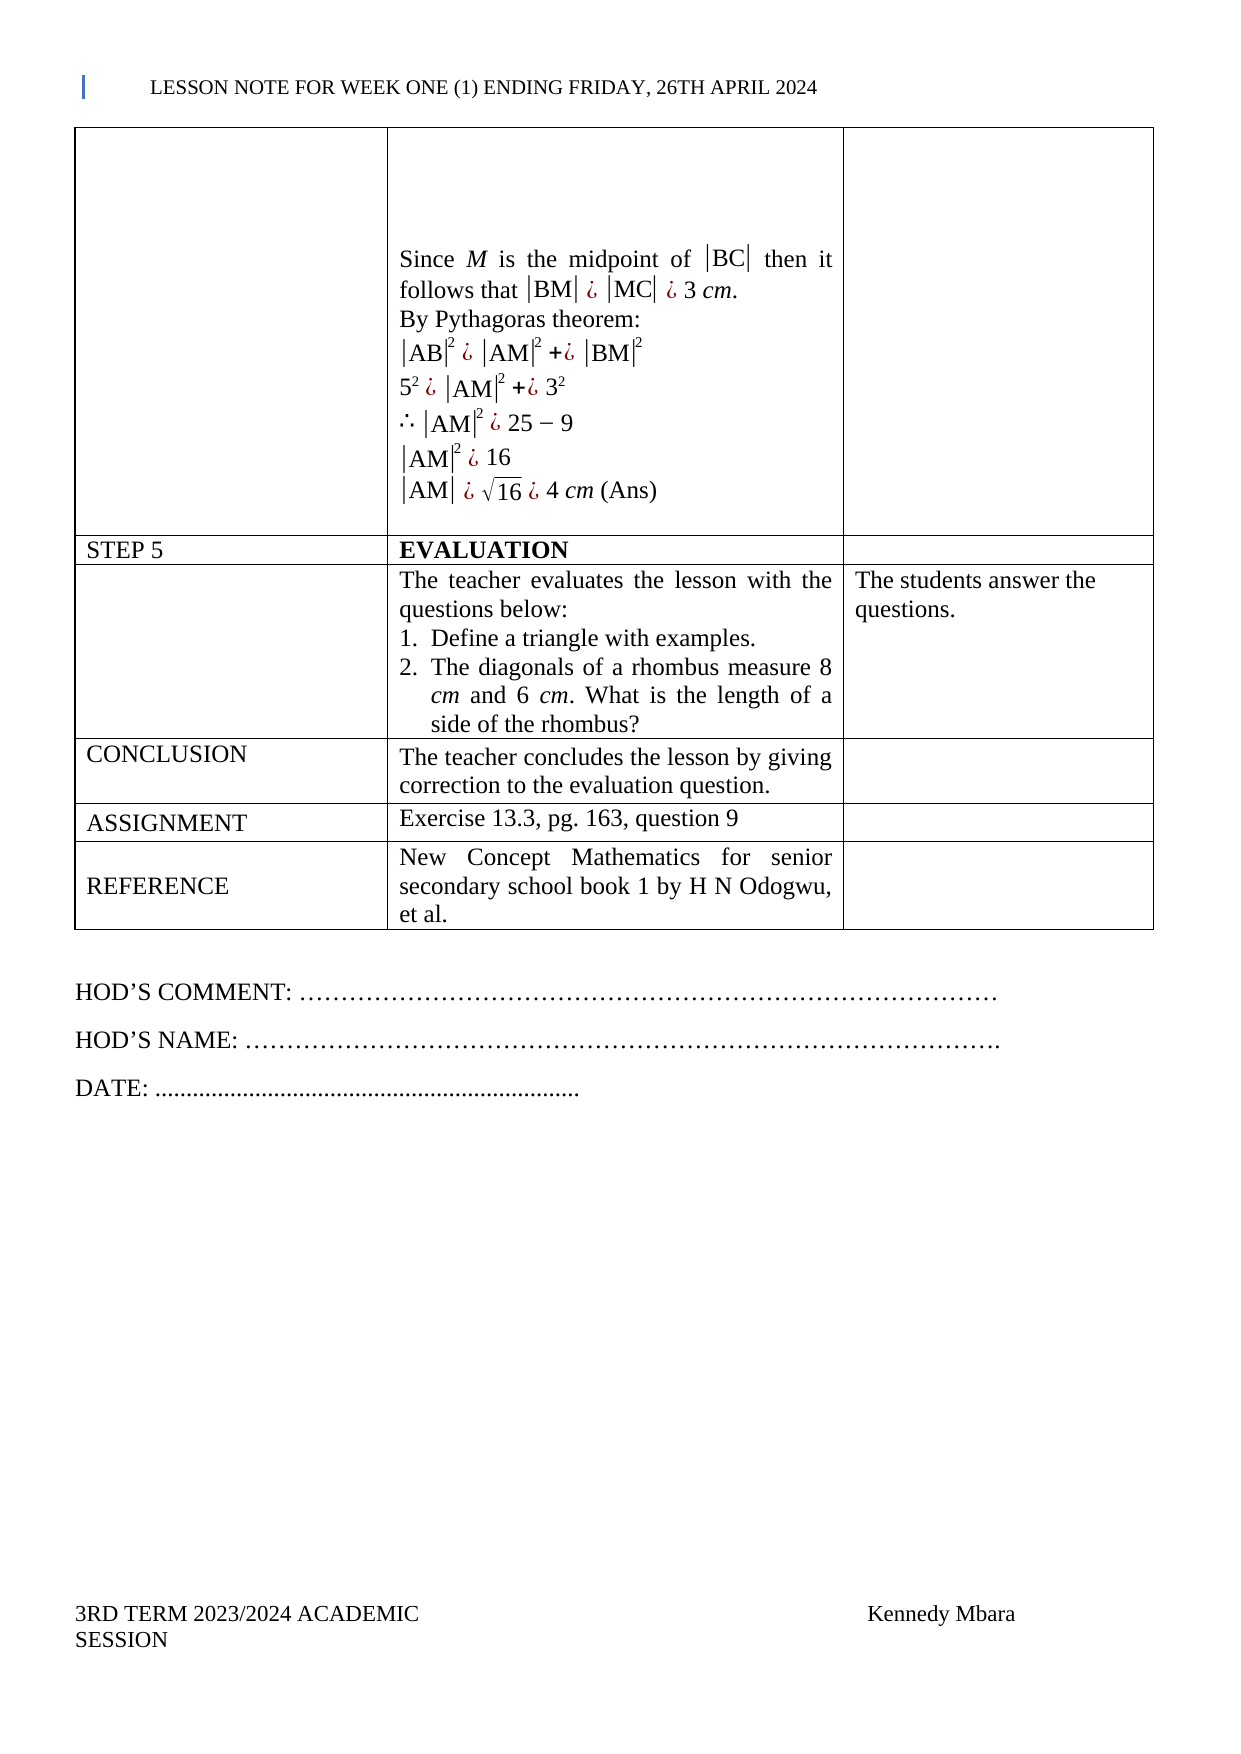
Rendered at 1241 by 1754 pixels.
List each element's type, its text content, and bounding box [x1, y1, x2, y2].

table_cell [844, 842, 1153, 929]
table_cell The teacher concludes the lesson by giving correction to the evaluation question. [388, 739, 843, 802]
table_cell CONCLUSION [76, 739, 387, 802]
table_cell [844, 536, 1153, 564]
table_cell New Concept Mathematics for senior secondary school book 1 by H N Odogwu, et al. [388, 842, 843, 929]
table_cell [844, 804, 1153, 841]
table_cell The teacher evaluates the lesson with the questions below: Define a triangle with examples. The diagonals of a rhombus measure 8 cm and 6 cm. What is the length of a side of the rhombus? [388, 565, 843, 738]
table_cell The students answer the questions. [844, 565, 1153, 738]
text HOD’S NAME: ………………………………………………………………………………. [75, 1025, 1090, 1054]
text HOD’S COMMENT: ………………………………………………………………………… [75, 977, 1090, 1006]
table_cell Exercise 13.3, pg. 163, question 9 [388, 804, 843, 841]
text DATE: .................................................................... [75, 1073, 1090, 1102]
table_cell [76, 128, 387, 534]
table_cell STEP 5 [76, 536, 387, 564]
table_cell [844, 739, 1153, 802]
table_cell EVALUATION [388, 536, 843, 564]
table_cell [76, 565, 387, 738]
table_cell ASSIGNMENT [76, 804, 387, 841]
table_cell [844, 128, 1153, 534]
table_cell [388, 128, 843, 534]
table_cell REFERENCE [76, 842, 387, 929]
